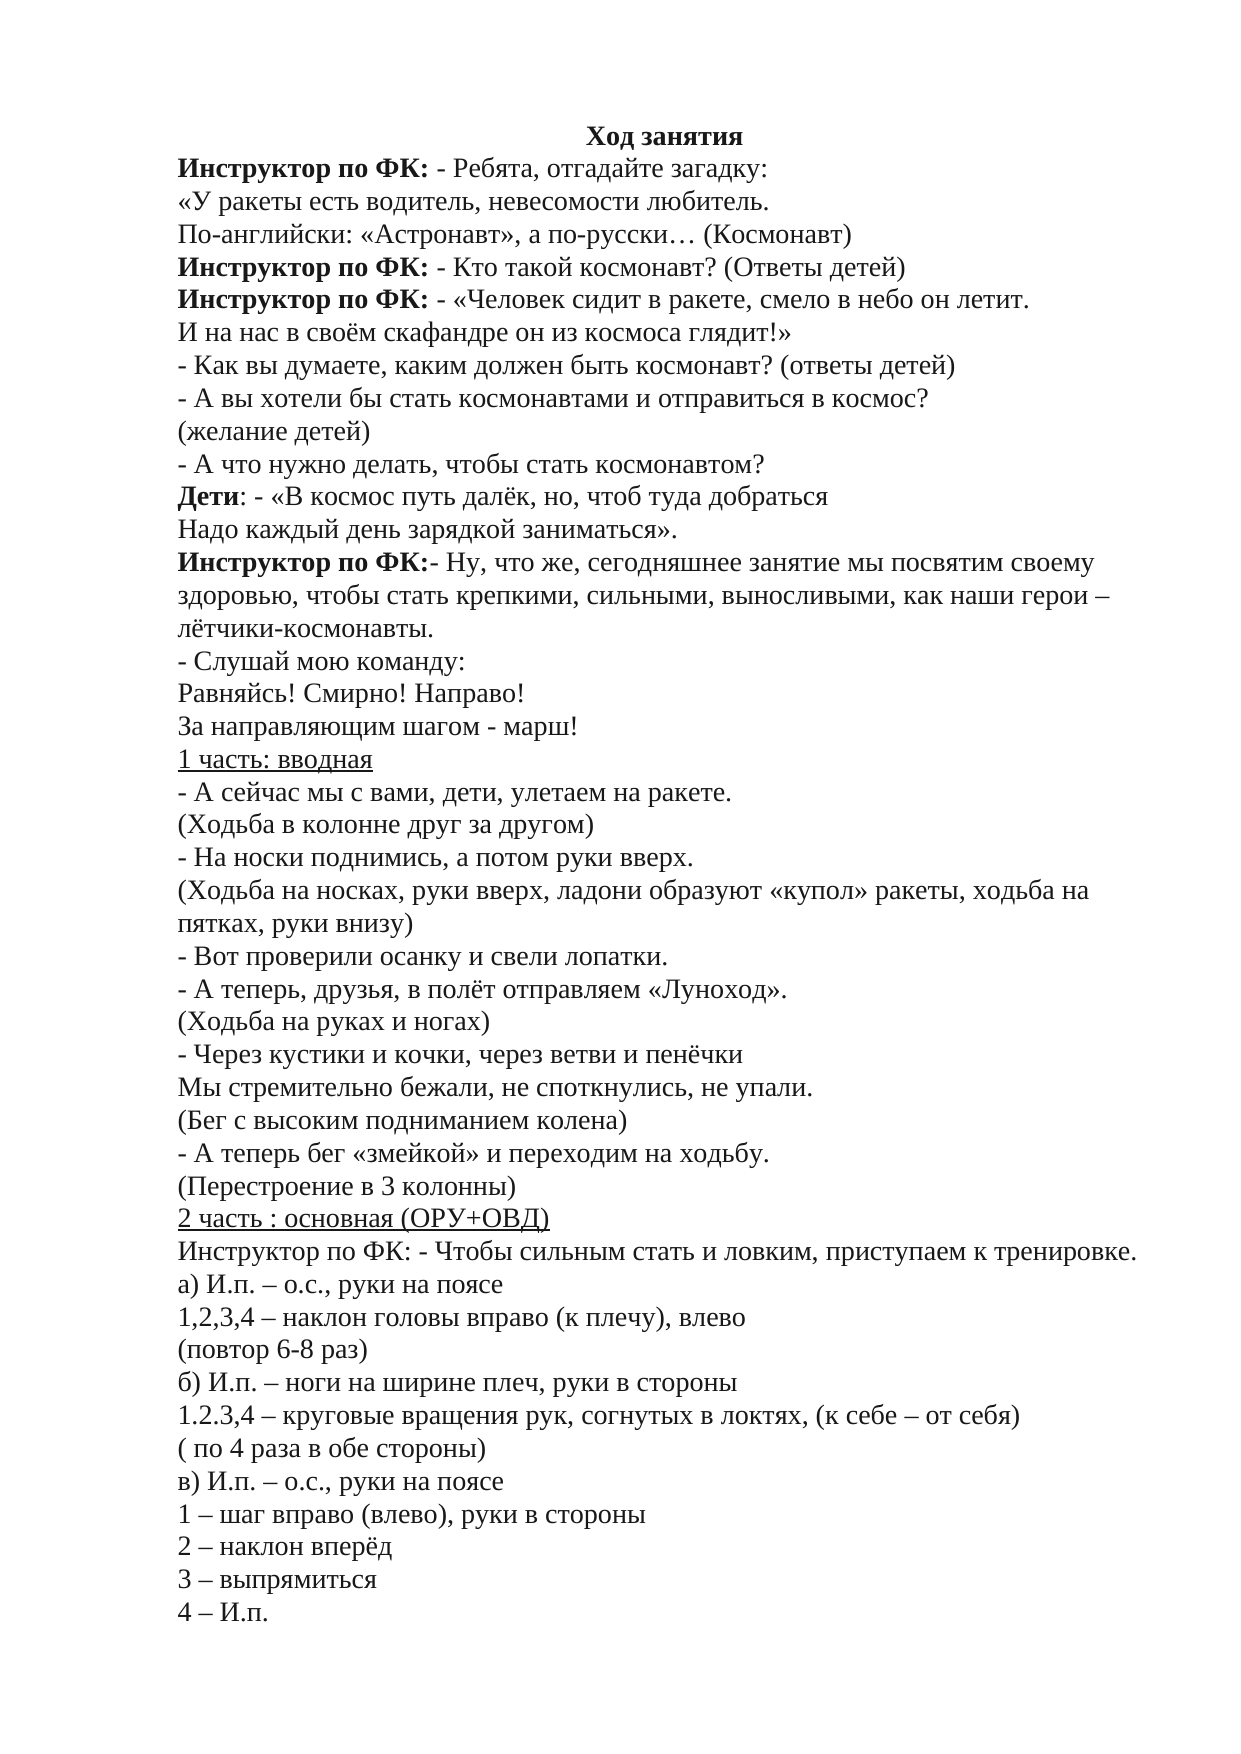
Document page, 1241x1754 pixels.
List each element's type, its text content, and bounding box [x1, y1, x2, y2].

text б) И.п. – ноги на ширине плеч, руки в стороны [177, 1365, 1152, 1398]
text Инструктор по ФК: - Чтобы сильным стать и ловким, приступаем к тренировке. [177, 1234, 1152, 1267]
text За направляющим шагом - марш! [177, 709, 1152, 742]
text (желание детей) [177, 413, 1152, 446]
text - А сейчас мы с вами, дети, улетаем на ракете. [177, 774, 1152, 807]
text Инструктор по ФК: - «Человек сидит в ракете, смело в небо он летит. [177, 282, 1152, 315]
text (Ходьба на носках, руки вверх, ладони образуют «купол» ракеты, ходьба на пятках, руки внизу) [177, 873, 1152, 938]
text (повтор 6-8 раз) [177, 1332, 1152, 1365]
text - А теперь бег «змейкой» и переходим на ходьбу. [177, 1135, 1152, 1168]
text - Как вы думаете, каким должен быть космонавт? (ответы детей) [177, 348, 1152, 381]
text 3 – выпрямиться [177, 1562, 1152, 1595]
text Надо каждый день зарядкой заниматься». [177, 512, 1152, 545]
text Инструктор по ФК: - Кто такой космонавт? (Ответы детей) [177, 249, 1152, 282]
text И на нас в своём скафандре он из космоса глядит!» [177, 315, 1152, 348]
text - Через кустики и кочки, через ветви и пенёчки [177, 1037, 1152, 1070]
text Равняйсь! Смирно! Направо! [177, 676, 1152, 709]
text - На носки поднимись, а потом руки вверх. [177, 840, 1152, 873]
text Дети: - «В космос путь далёк, но, чтоб туда добраться [177, 479, 1152, 512]
text 2 часть : основная (ОРУ+ОВД) [177, 1201, 1152, 1234]
text - А теперь, друзья, в полёт отправляем «Луноход». [177, 971, 1152, 1004]
text - Вот проверили осанку и свели лопатки. [177, 938, 1152, 971]
text 1.2.3,4 – круговые вращения рук, согнутых в локтях, (к себе – от себя) [177, 1398, 1152, 1431]
text 1,2,3,4 – наклон головы вправо (к плечу), влево [177, 1299, 1152, 1332]
text 1 часть: вводная [177, 742, 1152, 774]
text 4 – И.п. [177, 1595, 1152, 1627]
text - А вы хотели бы стать космонавтами и отправиться в космос? [177, 381, 1152, 413]
text а) И.п. – о.с., руки на поясе [177, 1267, 1152, 1299]
text Мы стремительно бежали, не споткнулись, не упали. [177, 1070, 1152, 1102]
text (Бег с высоким подниманием колена) [177, 1102, 1152, 1135]
text в) И.п. – о.с., руки на поясе [177, 1463, 1152, 1496]
text - А что нужно делать, чтобы стать космонавтом? [177, 446, 1152, 479]
text (Перестроение в 3 колонны) [177, 1168, 1152, 1201]
text 1 – шаг вправо (влево), руки в стороны [177, 1496, 1152, 1529]
text (Ходьба в колонне друг за другом) [177, 807, 1152, 840]
text По-английски: «Астронавт», а по-русски… (Космонавт) [177, 217, 1152, 249]
text «У ракеты есть водитель, невесомости любитель. [177, 184, 1152, 217]
text Инструктор по ФК:- Ну, что же, сегодняшнее занятие мы посвятим своему здоровью, чтобы стать крепкими, сильными, выносливыми, как наши герои – лётчики-космонавты. [177, 545, 1152, 643]
text Ход занятия [177, 118, 1152, 151]
text 2 – наклон вперёд [177, 1529, 1152, 1562]
text Инструктор по ФК: - Ребята, отгадайте загадку: [177, 151, 1152, 184]
text (Ходьба на руках и ногах) [177, 1004, 1152, 1037]
text ( по 4 раза в обе стороны) [177, 1431, 1152, 1463]
text - Слушай мою команду: [177, 643, 1152, 676]
